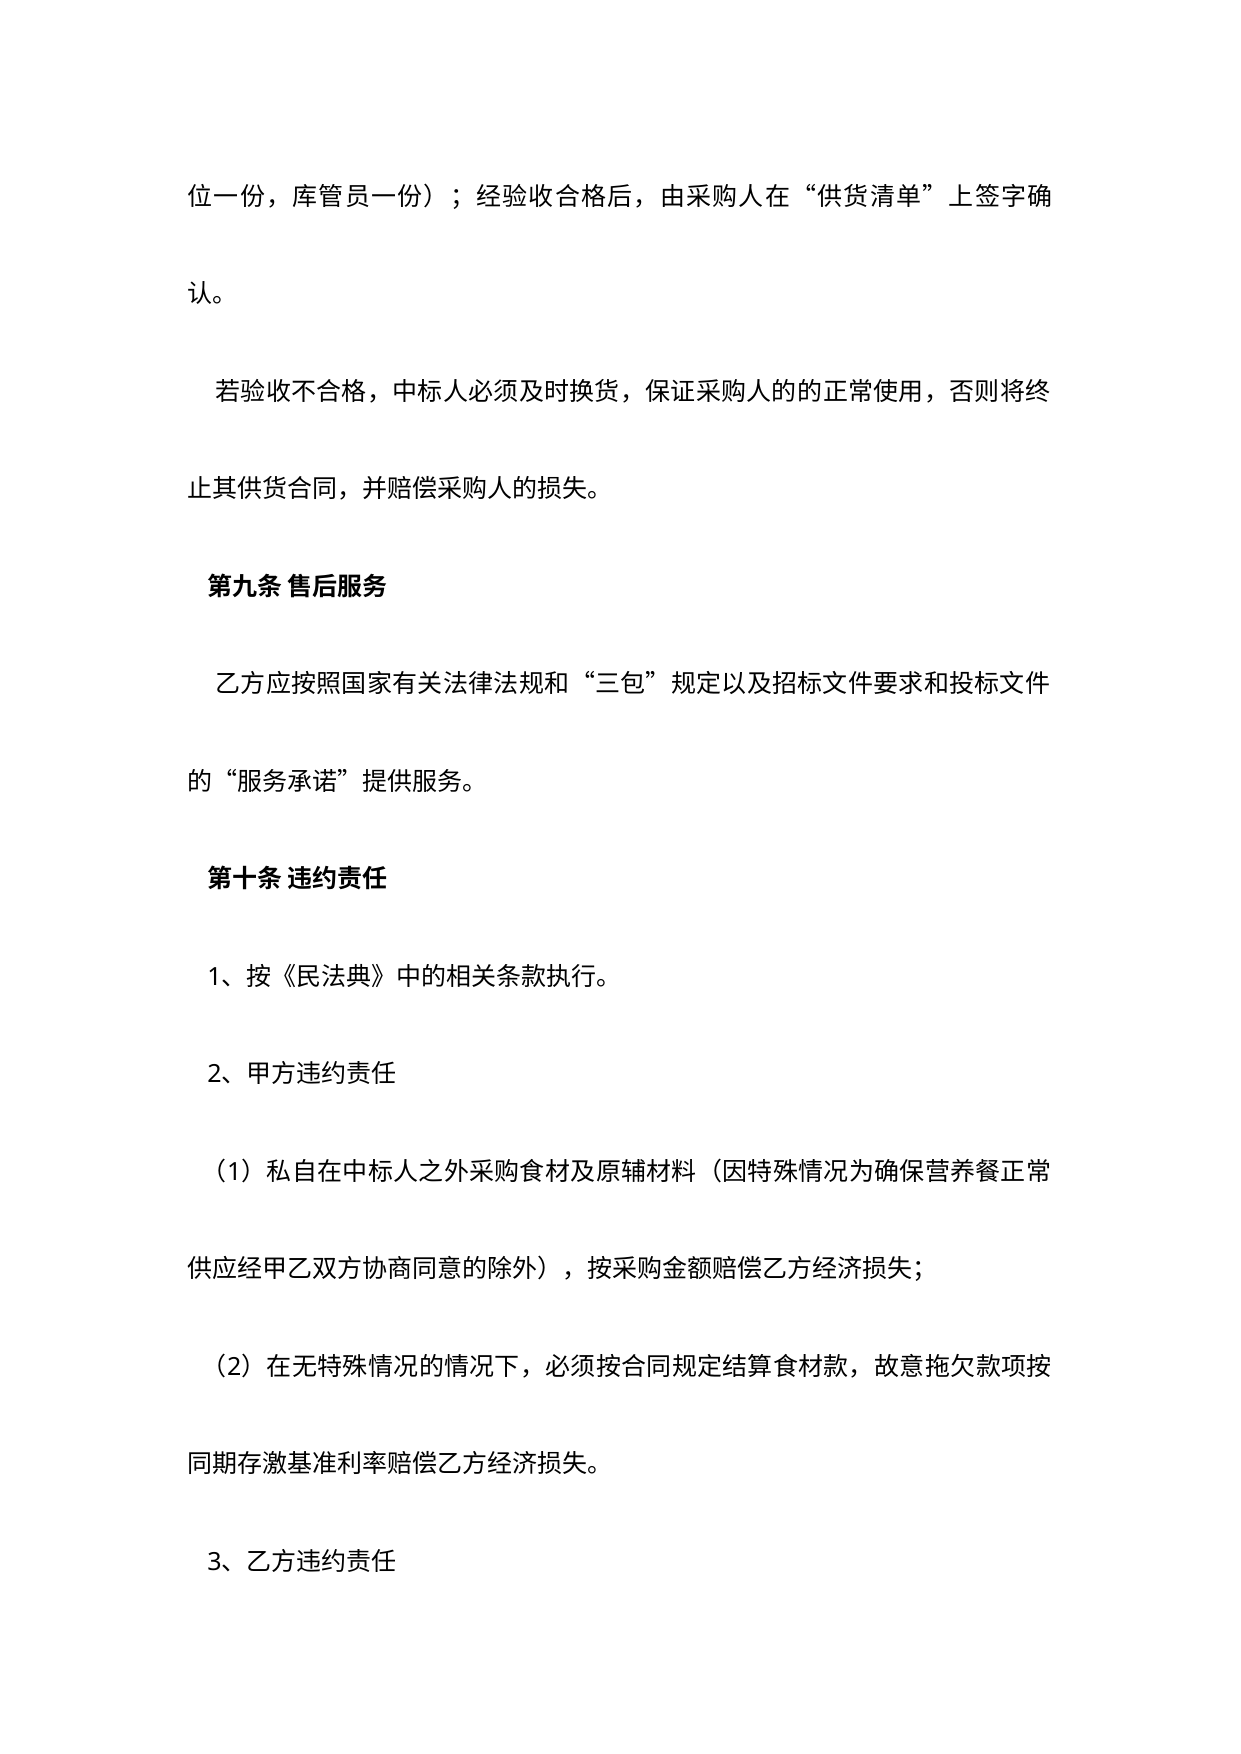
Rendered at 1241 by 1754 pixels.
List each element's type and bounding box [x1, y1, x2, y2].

list [187, 162, 1053, 1592]
